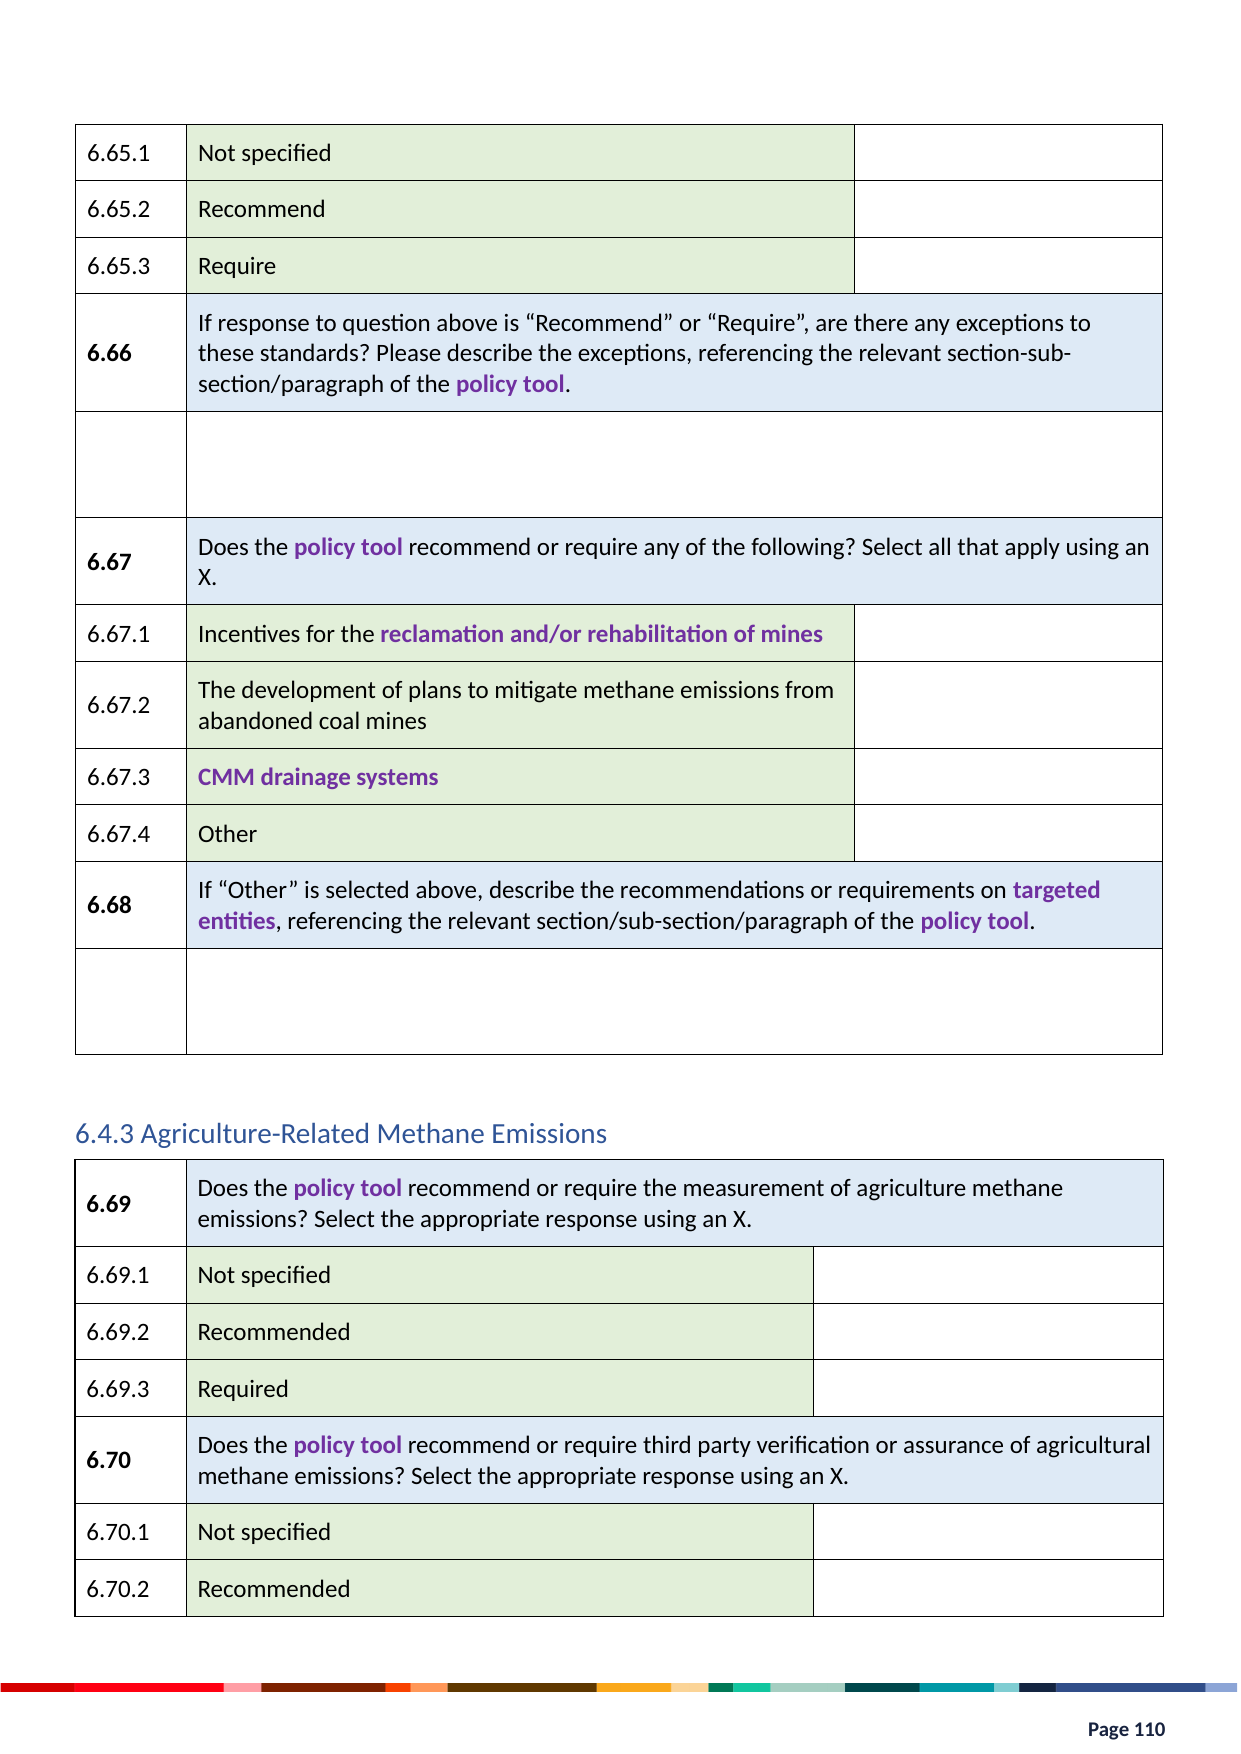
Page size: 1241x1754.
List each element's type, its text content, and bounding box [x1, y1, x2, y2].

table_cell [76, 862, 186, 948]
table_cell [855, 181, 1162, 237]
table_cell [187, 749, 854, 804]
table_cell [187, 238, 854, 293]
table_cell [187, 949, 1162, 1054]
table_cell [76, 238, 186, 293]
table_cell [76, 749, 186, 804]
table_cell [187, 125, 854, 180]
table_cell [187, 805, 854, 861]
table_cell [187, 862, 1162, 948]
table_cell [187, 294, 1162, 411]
subtitle 6.4.3 Agriculture-Related Methane Emissions [75, 1115, 1165, 1151]
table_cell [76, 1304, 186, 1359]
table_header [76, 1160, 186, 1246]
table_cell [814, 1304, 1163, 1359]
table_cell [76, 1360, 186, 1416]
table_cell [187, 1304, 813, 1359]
picture [0, 1683, 1236, 1692]
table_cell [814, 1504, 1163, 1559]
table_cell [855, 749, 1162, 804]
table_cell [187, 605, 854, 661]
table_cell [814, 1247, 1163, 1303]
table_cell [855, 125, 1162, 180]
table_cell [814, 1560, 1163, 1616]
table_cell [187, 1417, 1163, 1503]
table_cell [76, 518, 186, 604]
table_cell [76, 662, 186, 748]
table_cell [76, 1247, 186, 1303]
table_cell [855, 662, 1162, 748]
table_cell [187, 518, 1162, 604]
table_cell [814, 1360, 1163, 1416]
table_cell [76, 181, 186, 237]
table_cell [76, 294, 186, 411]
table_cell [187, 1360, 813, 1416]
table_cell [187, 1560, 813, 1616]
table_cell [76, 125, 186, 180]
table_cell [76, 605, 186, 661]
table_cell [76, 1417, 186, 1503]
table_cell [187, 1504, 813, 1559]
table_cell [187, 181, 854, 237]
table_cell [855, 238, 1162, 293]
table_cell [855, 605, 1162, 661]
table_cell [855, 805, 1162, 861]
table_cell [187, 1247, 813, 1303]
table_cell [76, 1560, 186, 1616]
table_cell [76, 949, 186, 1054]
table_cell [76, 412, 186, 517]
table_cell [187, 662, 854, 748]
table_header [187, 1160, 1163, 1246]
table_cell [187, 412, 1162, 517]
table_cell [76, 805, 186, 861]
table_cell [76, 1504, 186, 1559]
